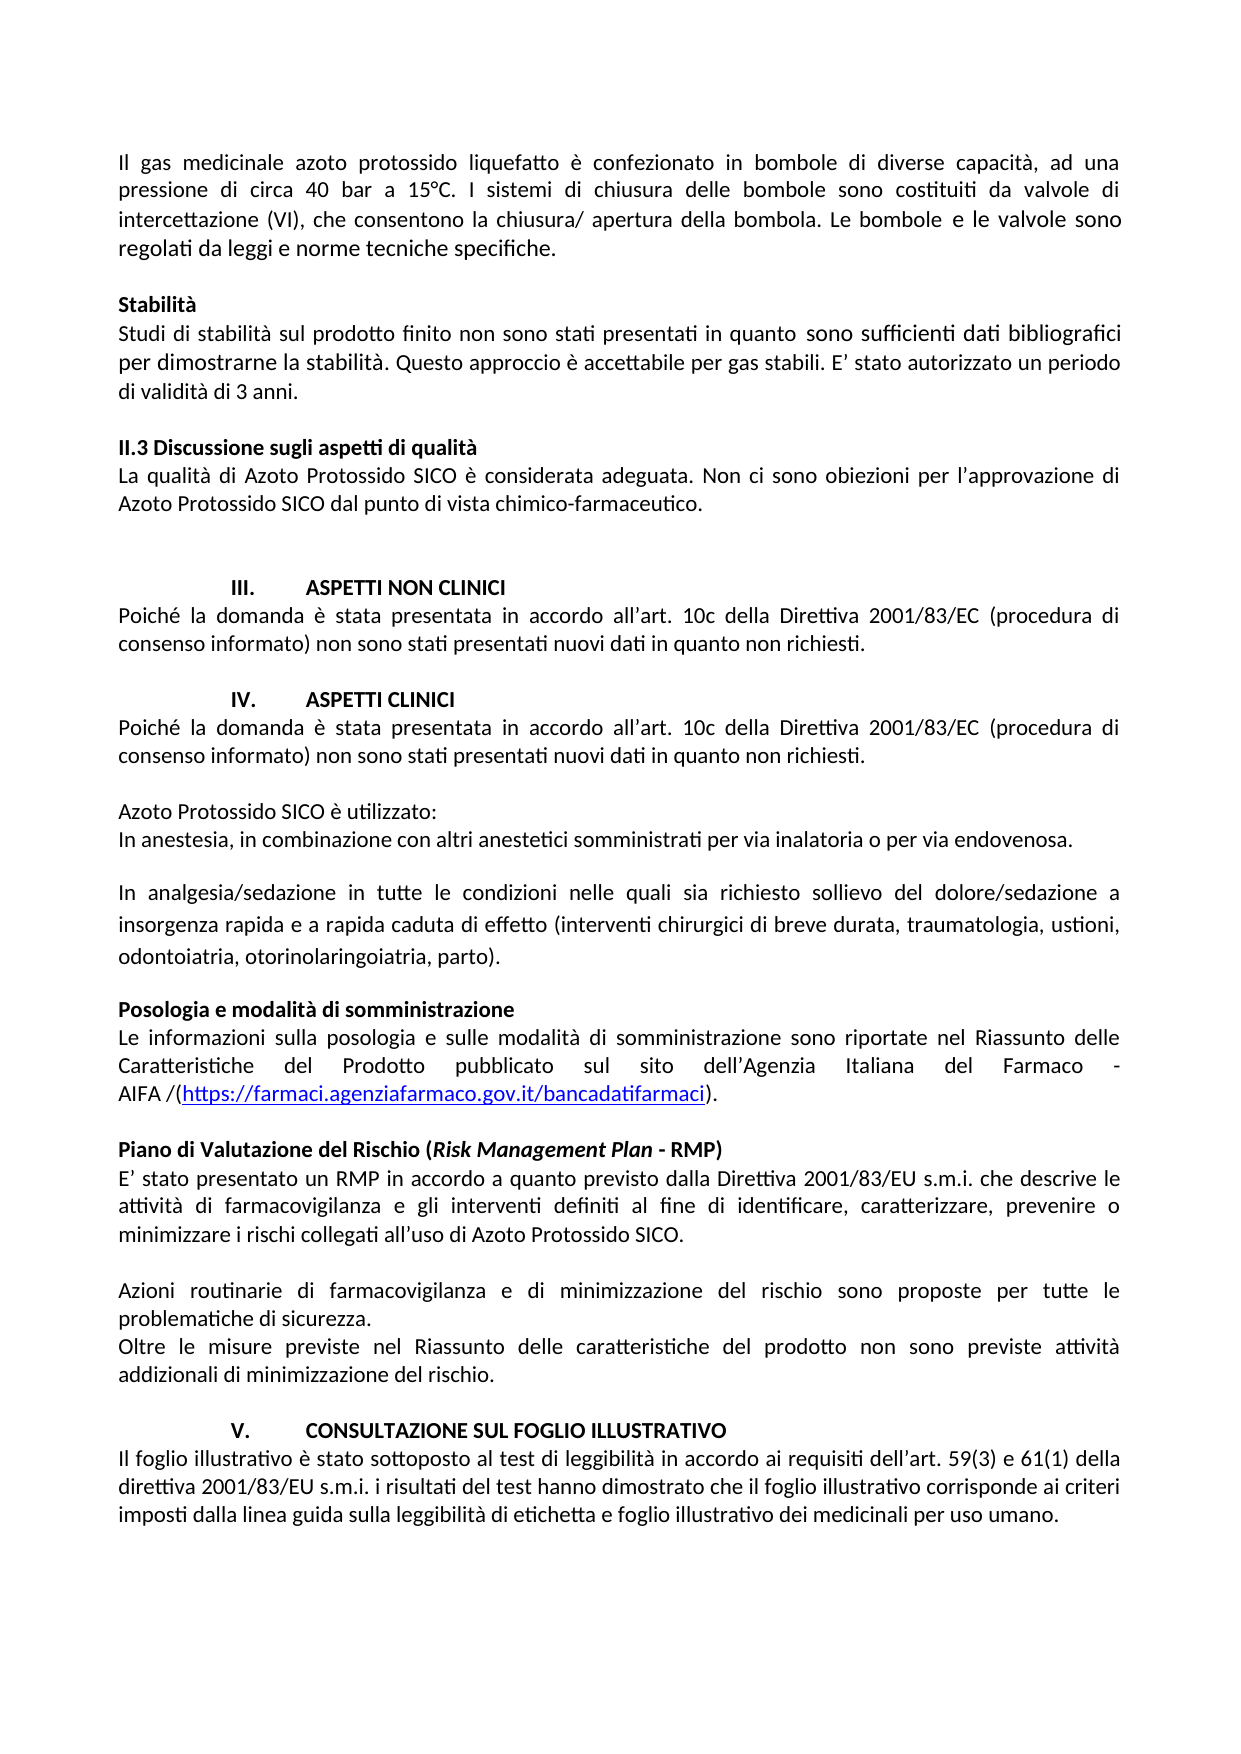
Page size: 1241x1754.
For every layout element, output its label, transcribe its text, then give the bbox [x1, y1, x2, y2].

list ASPETTI NON CLINICI [231, 573, 1122, 601]
text Posologia e modalità di somministrazione [118, 996, 1121, 1023]
text Stabilità [118, 290, 1122, 318]
list Piano di Valutazione del Rischio (Risk Management Plan - RMP) [118, 1136, 1122, 1164]
text In anestesia, in combinazione con altri anestetici somministrati per via inalatoria o per via endovenosa. [118, 825, 1122, 853]
text Studi di stabilità sul prodotto finito non sono stati presentati in quanto sono sufficienti dati bibliografici per dimostrarne la stabilità. Questo approccio è accettabile per gas stabili. E’ stato autorizzato un periodo di validità di 3 anni. [118, 318, 1122, 405]
list ASPETTI CLINICI [231, 685, 1122, 713]
text Le informazioni sulla posologia e sulle modalità di somministrazione sono riportate nel Riassunto delle Caratteristiche del Prodotto pubblicato sul sito dell’Agenzia Italiana del Farmaco - AIFA /(https://farmaci.agenziafarmaco.gov.it/bancadatifarmaci). [118, 1023, 1121, 1108]
text La qualità di Azoto Protossido SICO è considerata adeguata. Non ci sono obiezioni per l’approvazione di Azoto Protossido SICO dal punto di vista chimico-farmaceutico. [118, 461, 1122, 517]
text Poiché la domanda è stata presentata in accordo all’art. 10c della Direttiva 2001/83/EC (procedura di consenso informato) non sono stati presentati nuovi dati in quanto non richiesti. [118, 601, 1122, 657]
text In analgesia/sedazione in tutte le condizioni nelle quali sia richiesto sollievo del dolore/sedazione a insorgenza rapida e a rapida caduta di effetto (interventi chirurgici di breve durata, traumatologia, ustioni, odontoiatria, otorinolaringoiatria, parto). [118, 878, 1122, 971]
text Poiché la domanda è stata presentata in accordo all’art. 10c della Direttiva 2001/83/EC (procedura di consenso informato) non sono stati presentati nuovi dati in quanto non richiesti. [118, 713, 1122, 769]
list CONSULTAZIONE SUL FOGLIO ILLUSTRATIVO [231, 1416, 1122, 1444]
text II.3 Discussione sugli aspetti di qualità [118, 433, 1122, 461]
text Azoto Protossido SICO è utilizzato: [118, 797, 1122, 825]
list Oltre le misure previste nel Riassunto delle caratteristiche del prodotto non sono previste attività addizionali di minimizzazione del rischio. [118, 1332, 1122, 1388]
text Il foglio illustrativo è stato sottoposto al test di leggibilità in accordo ai requisiti dell’art. 59(3) e 61(1) della direttiva 2001/83/EU s.m.i. i risultati del test hanno dimostrato che il foglio illustrativo corrisponde ai criteri imposti dalla linea guida sulla leggibilità di etichetta e foglio illustrativo dei medicinali per uso umano. [118, 1444, 1122, 1528]
list Azioni routinarie di farmacovigilanza e di minimizzazione del rischio sono proposte per tutte le problematiche di sicurezza. [118, 1276, 1122, 1332]
list E’ stato presentato un RMP in accordo a quanto previsto dalla Direttiva 2001/83/EU s.m.i. che descrive le attività di farmacovigilanza e gli interventi definiti al fine di identificare, caratterizzare, prevenire o minimizzare i rischi collegati all’uso di Azoto Protossido SICO. [118, 1164, 1122, 1248]
text Il gas medicinale azoto protossido liquefatto è confezionato in bombole di diverse capacità, ad una pressione di circa 40 bar a 15°C. I sistemi di chiusura delle bombole sono costituiti da valvole di intercettazione (VI), che consentono la chiusura/ apertura della bombola. Le bombole e le valvole sono regolati da leggi e norme tecniche specifiche. [118, 148, 1122, 262]
